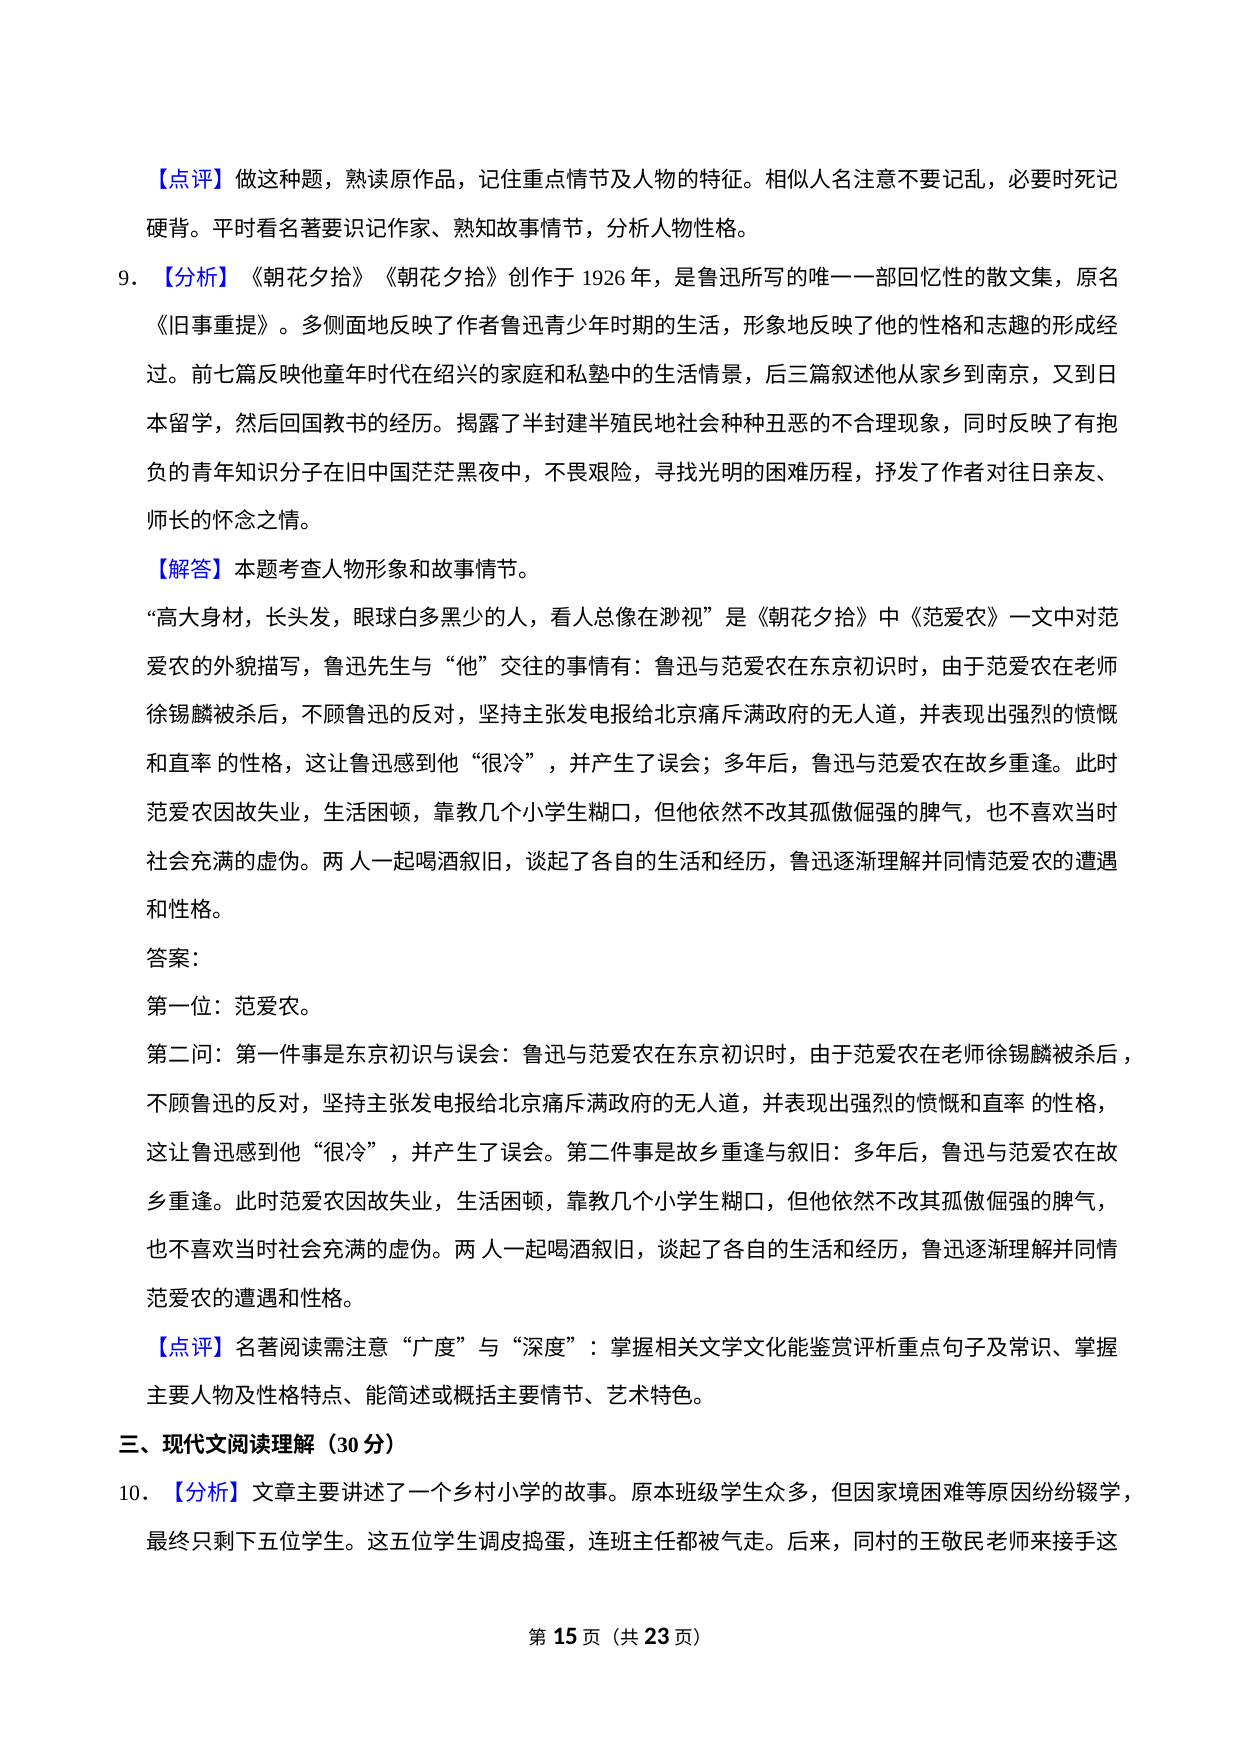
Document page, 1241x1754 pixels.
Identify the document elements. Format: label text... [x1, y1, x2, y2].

text 三、现代文阅读理解（30分） [118, 1426, 1122, 1459]
text 第二问：第一件事是东京初识与误会：鲁迅与范爱农在东京初识时，由于范爱农在老师徐锡麟被杀后，不顾鲁迅的反对，坚持主张发电报给北京痛斥满政府的无人道，并表现出强烈的愤慨和直率 的性格，这让鲁迅感到他“很冷”，并产生了误会。第二件事是故乡重逢与叙旧：多年后，鲁迅与范爱农在故乡重逢。此时范爱农因故失业，生活困顿，靠教几个小学生糊口，但他依然不改其孤傲倔强的脾气，也不喜欢当时社会充满的虚伪。两 人一起喝酒叙旧，谈起了各自的生活和经历，鲁迅逐渐理解并同情范爱农的遭遇和性格。 [147, 1037, 1122, 1313]
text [118, 1474, 1122, 1556]
text 【解答】本题考查人物形象和故事情节。 [147, 551, 1122, 584]
text 第一位：范爱农。 [147, 989, 1122, 1021]
text “高大身材，长头发，眼球白多黑少的人，看人总像在渺视”是《朝花夕拾》中《范爱农》一文中对范爱农的外貌描写，鲁迅先生与“他”交往的事情有：鲁迅与范爱农在东京初识时，由于范爱农在老师徐锡麟被杀后，不顾鲁迅的反对，坚持主张发电报给北京痛斥满政府的无人道，并表现出强烈的愤慨和直率 的性格，这让鲁迅感到他“很冷”，并产生了误会；多年后，鲁迅与范爱农在故乡重逢。此时范爱农因故失业，生活困顿，靠教几个小学生糊口，但他依然不改其孤傲倔强的脾气，也不喜欢当时社会充满的虚伪。两 人一起喝酒叙旧，谈起了各自的生活和经历，鲁迅逐渐理解并同情范爱农的遭遇和性格。 [147, 599, 1122, 924]
text 9．【分析】《朝花夕拾》《朝花夕拾》创作于1926年，是鲁迅所写的唯一一部回忆性的散文集，原名《旧事重提》。多侧面地反映了作者鲁迅青少年时期的生活，形象地反映了他的性格和志趣的形成经过。前七篇反映他童年时代在绍兴的家庭和私塾中的生活情景，后三篇叙述他从家乡到南京，又到日本留学，然后回国教书的经历。揭露了半封建半殖民地社会种种丑恶的不合理现象，同时反映了有抱负的青年知识分子在旧中国茫茫黑夜中，不畏艰险，寻找光明的困难历程，抒发了作者对往日亲友、师长的怀念之情。 [118, 259, 1122, 535]
text 【点评】名著阅读需注意“广度”与“深度”：掌握相关文学文化能鉴赏评析重点句子及常识、掌握主要人物及性格特点、能简述或概括主要情节、艺术特色。 [147, 1329, 1122, 1410]
text 答案： [147, 940, 1122, 973]
text 【点评】做这种题，熟读原作品，记住重点情节及人物的特征。相似人名注意不要记乱，必要时死记硬背。平时看名著要识记作家、熟知故事情节，分析人物性格。 [147, 162, 1122, 243]
